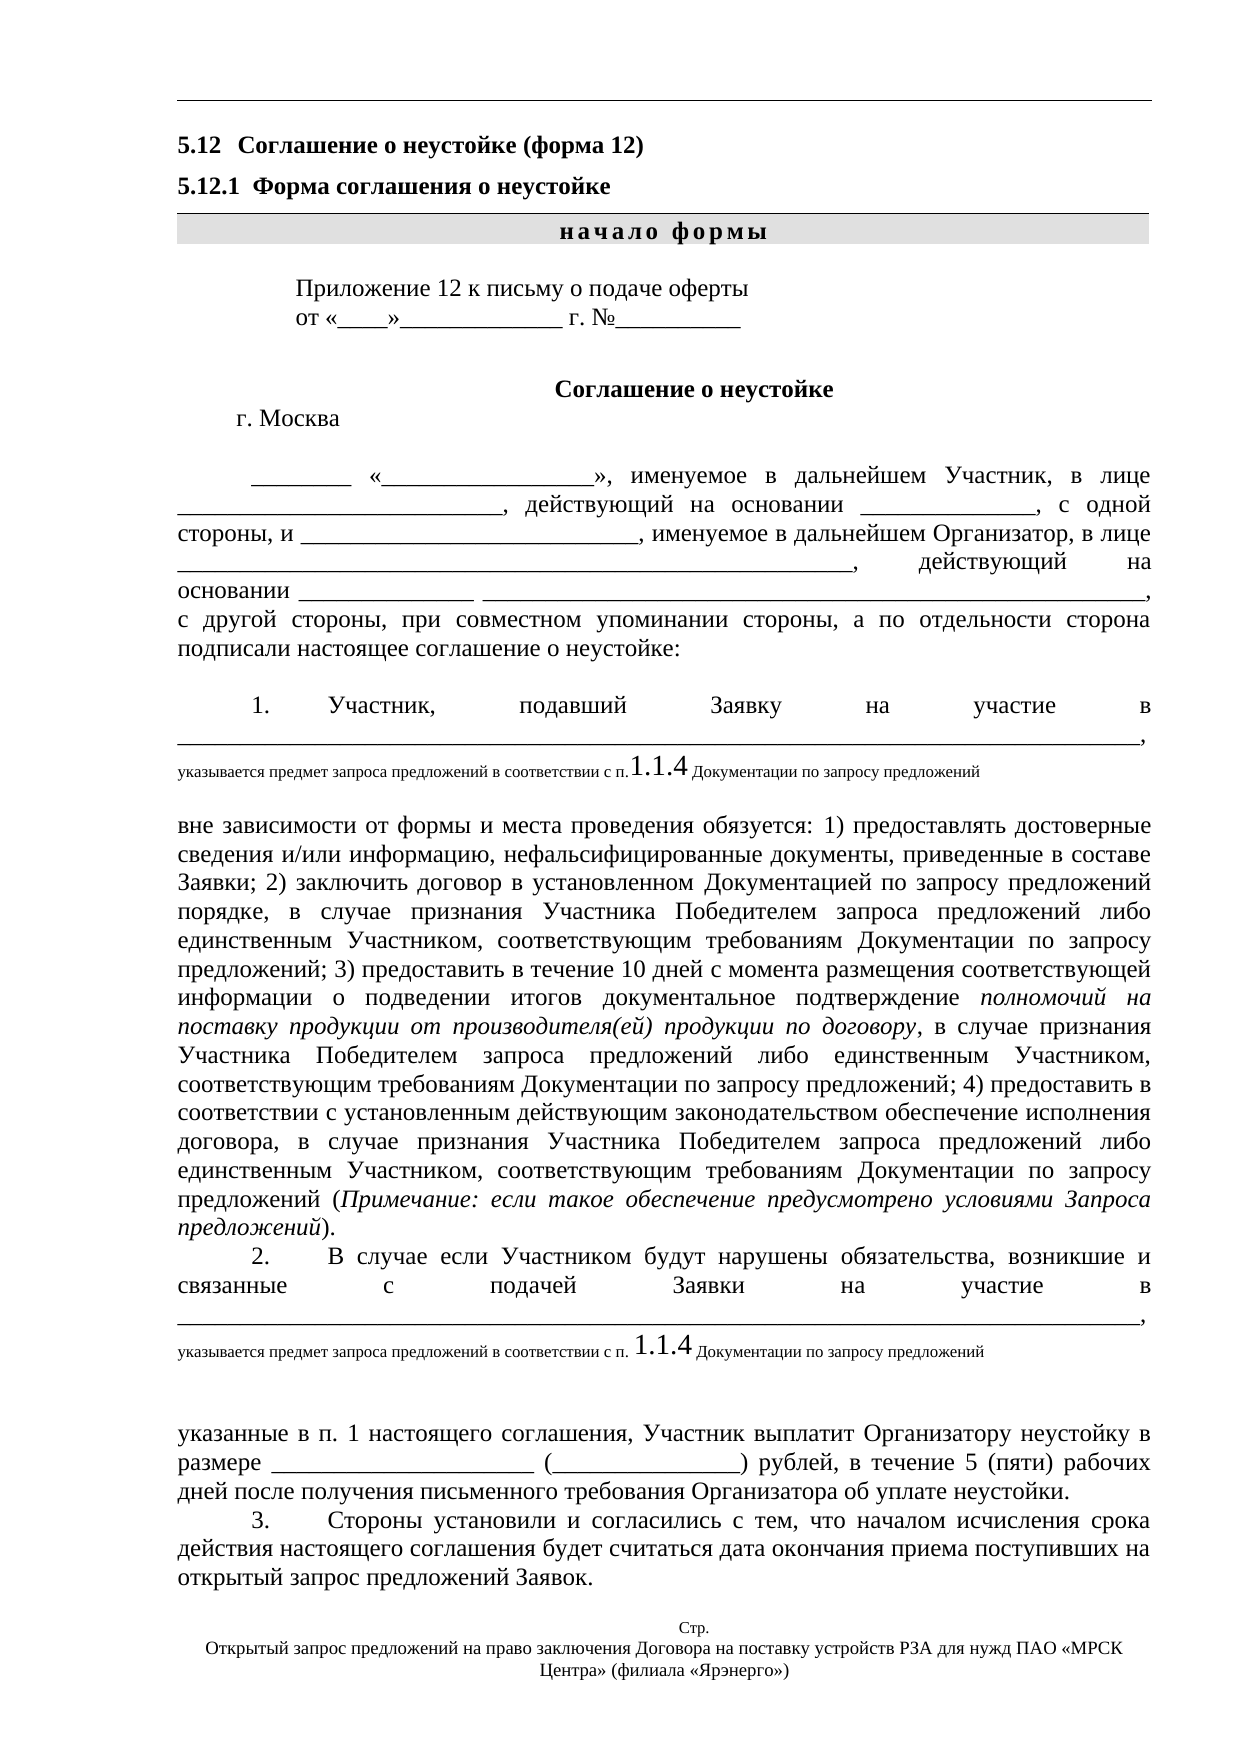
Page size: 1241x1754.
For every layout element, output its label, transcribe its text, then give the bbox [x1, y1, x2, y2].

subtitle Форма соглашения о неустойке [177, 171, 1152, 200]
text указанные в п. 1 настоящего соглашения, Участник выплатит Организатору неустойку в размере _____________________ (_______________) рублей, в течение 5 (пяти) рабочих дней после получения письменного требования Организатора об уплате неустойки. [177, 1418, 1152, 1505]
text ________ «_________________», именуемое в дальнейшем Участник, в лице __________________________, действующий на основании ______________, с одной стороны, и ___________________________, именуемое в дальнейшем Организатор, в лице ______________________________________________________, действующий на основании ______________ _____________________________________________________, с другой стороны, при совместном упоминании стороны, а по отдельности сторона подписали настоящее соглашение о неустойке: [177, 460, 1152, 661]
subtitle Соглашение о неустойке (форма 12) [177, 130, 1152, 159]
list В случае если Участником будут нарушены обязательства, возникшие и связанные с подачей Заявки на участие в _____________________________________________________________________________, [177, 1241, 1152, 1327]
list Участник, подавший Заявку на участие в _____________________________________________________________________________, [177, 690, 1152, 748]
text Соглашение о неустойке [177, 374, 1152, 403]
text указывается предмет запроса предложений в соответствии с п. 1.1.4 Документации по запросу предложений [177, 1327, 1152, 1361]
text начало формы [177, 214, 1149, 244]
text вне зависимости от формы и места проведения обязуется: 1) предоставлять достоверные сведения и/или информацию, нефальсифицированные документы, приведенные в составе Заявки; 2) заключить договор в установленном Документацией по запросу предложений порядке, в случае признания Участника Победителем запроса предложений либо единственным Участником, соответствующим требованиям Документации по запросу предложений; 3) предоставить в течение 10 дней с момента размещения соответствующей информации о подведении итогов документальное подтверждение полномочий на поставку продукции от производителя(ей) продукции по договору, в случае признания Участника Победителем запроса предложений либо единственным Участником, соответствующим требованиям Документации по запросу предложений; 4) предоставить в соответствии с установленным действующим законодательством обеспечение исполнения договора, в случае признания Участника Победителем запроса предложений либо единственным Участником, соответствующим требованиям Документации по запросу предложений (Примечание: если такое обеспечение предусмотрено условиями Запроса предложений). [177, 810, 1152, 1241]
text г. Москва [177, 403, 1152, 431]
list Стороны установили и согласились с тем, что началом исчисления срока действия настоящего соглашения будет считаться дата окончания приема поступивших на открытый запрос предложений Заявок. [177, 1505, 1152, 1591]
text Приложение 12 к письму о подаче оферты от «____»_____________ г. №__________ [295, 273, 1152, 331]
text указывается предмет запроса предложений в соответствии с п.1.1.4 Документации по запросу предложений [177, 748, 1152, 781]
